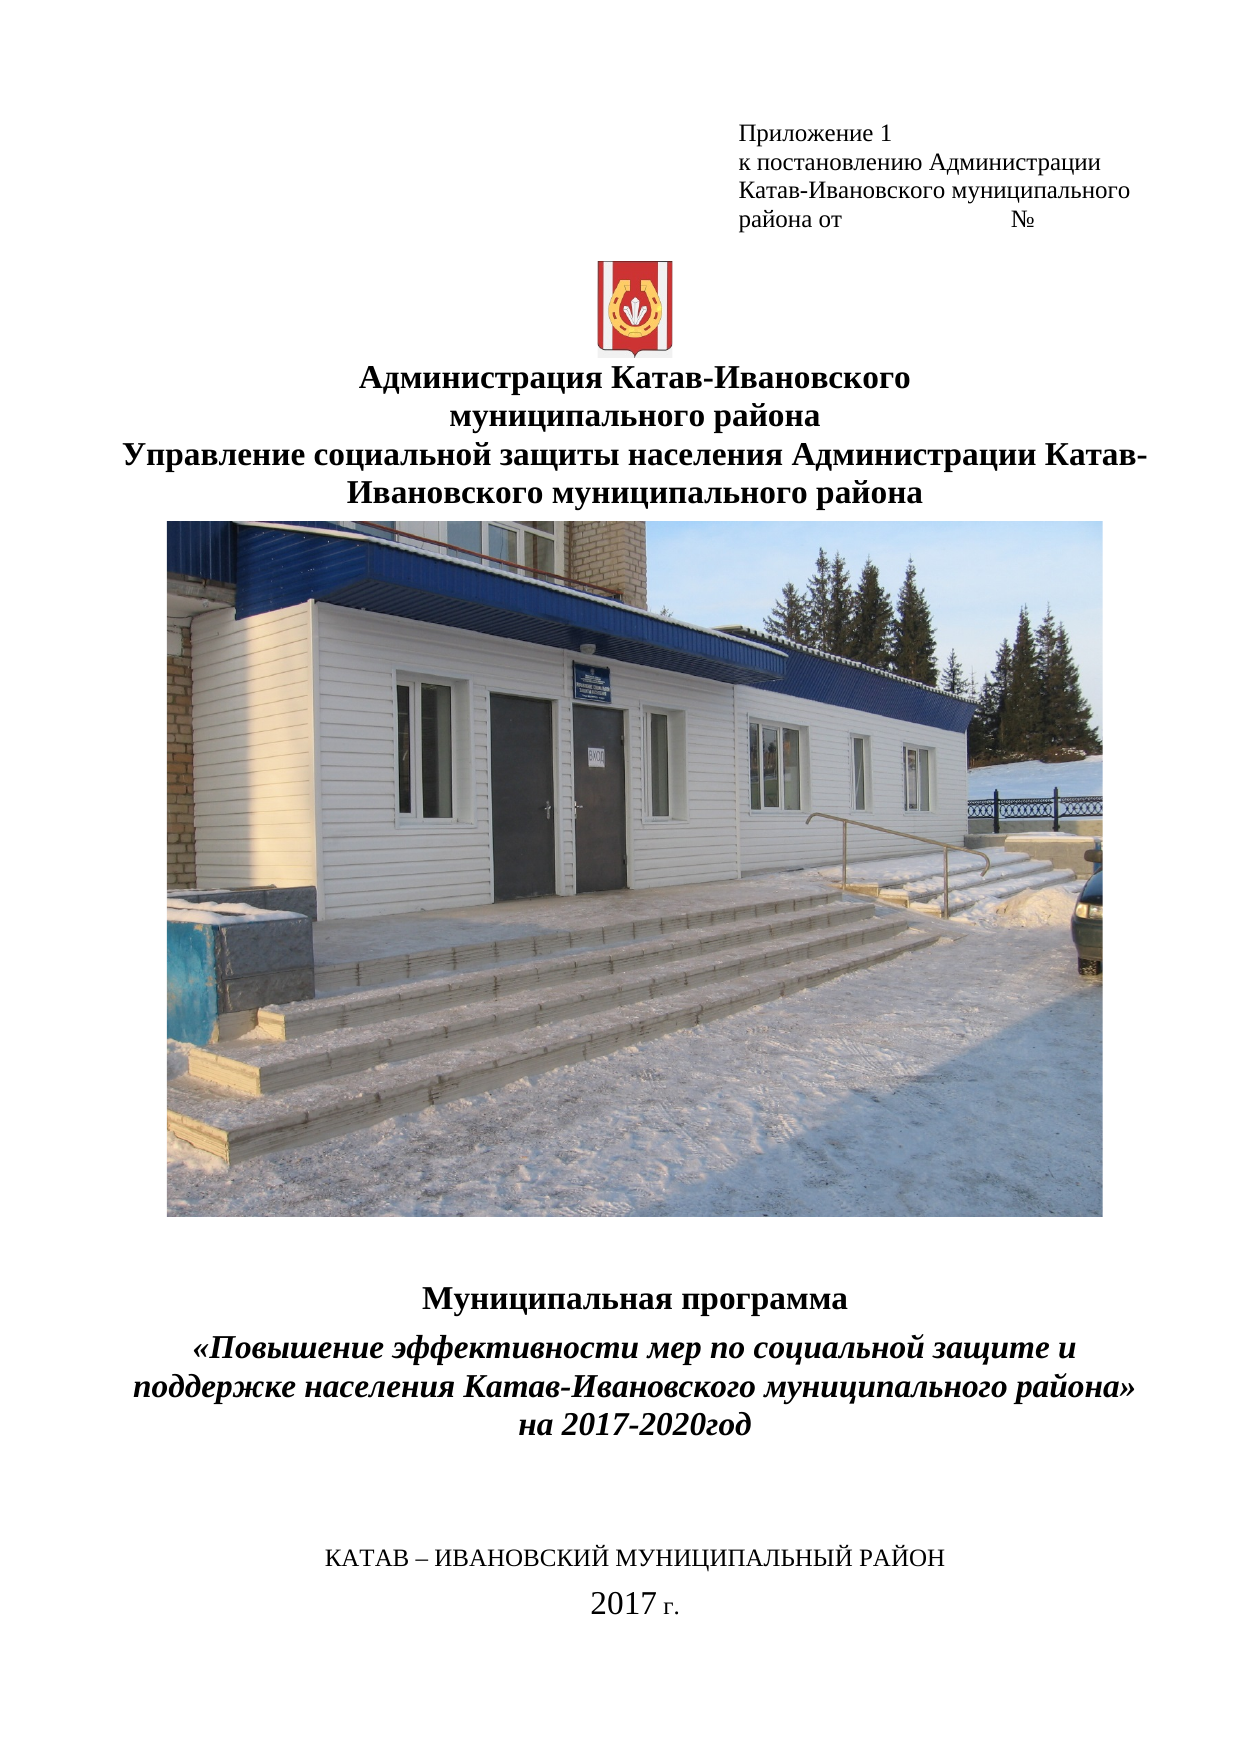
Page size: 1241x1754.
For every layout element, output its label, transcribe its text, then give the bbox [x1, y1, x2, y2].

text Администрация Катав-Ивановского [118, 357, 1152, 396]
picture [166, 521, 1103, 1217]
text Управление социальной защиты населения Администрации Катав-Ивановского муниципального района [118, 434, 1152, 511]
text 2017 г.Паспорт [118, 1583, 1152, 1622]
text Приложение 1 к постановлению Администрации [738, 118, 1152, 176]
text КАТАВ – ИВАНОВСКИЙ МУНИЦИПАЛЬНЫЙ РАЙОН [118, 1543, 1152, 1572]
text муниципального района [118, 396, 1152, 434]
text Катав-Ивановского муниципального района от № [738, 176, 1152, 233]
text «Повышение эффективности мер по социальной защите и поддержке населения Катав-Ивановского муниципального района» на 2017-2020год [118, 1327, 1152, 1442]
picture [597, 261, 673, 358]
text Муниципальная программа [118, 1278, 1152, 1316]
